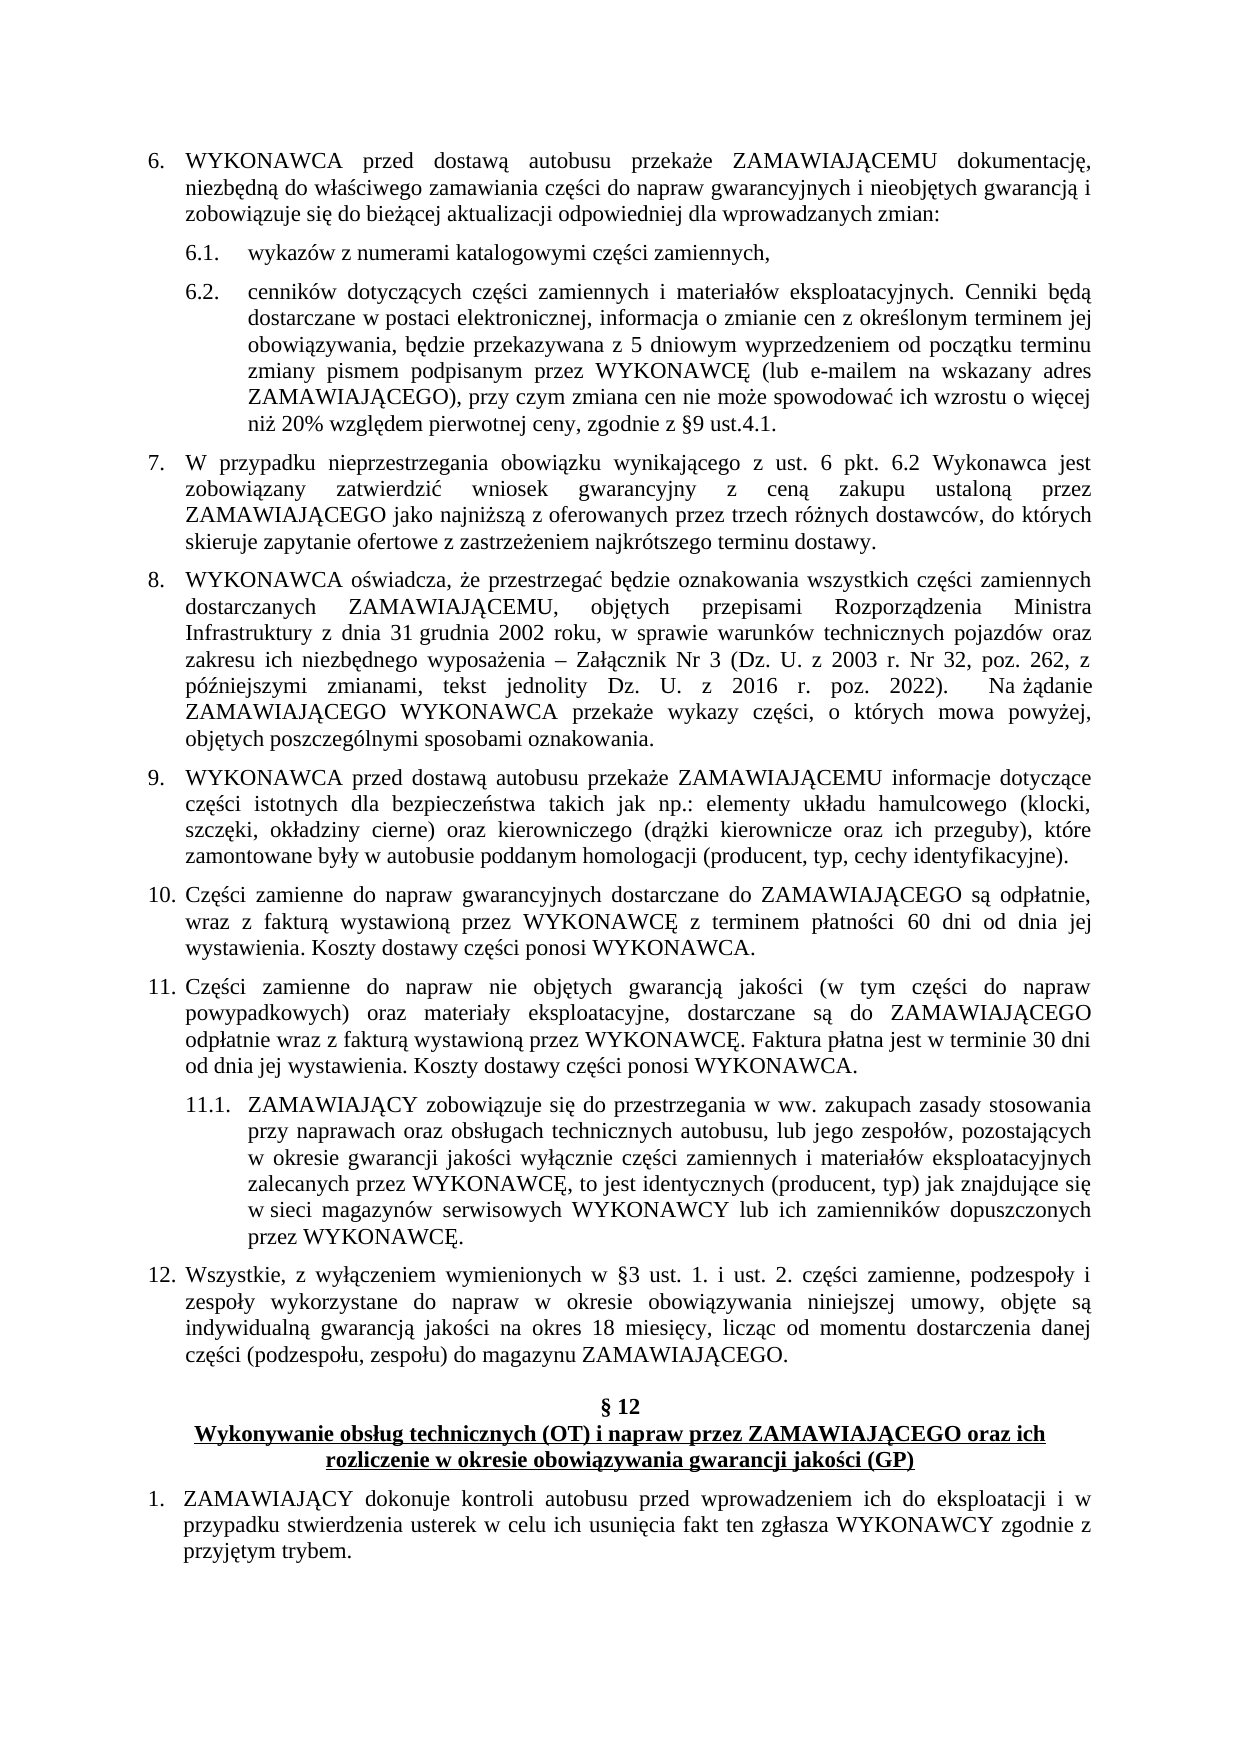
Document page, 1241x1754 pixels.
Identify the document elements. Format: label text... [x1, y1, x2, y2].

list W przypadku nieprzestrzegania obowiązku wynikającego z ust. 6 pkt. 6.2 Wykonawca jest zobowiązany zatwierdzić wniosek gwarancyjny z ceną zakupu ustaloną przez ZAMAWIAJĄCEGO jako najniższą z oferowanych przez trzech różnych dostawców, do których skieruje zapytanie ofertowe z zastrzeżeniem najkrótszego terminu dostawy. [148, 449, 1093, 554]
list ZAMAWIAJĄCY dokonuje kontroli autobusu przed wprowadzeniem ich do eksploatacji i w przypadku stwierdzenia usterek w celu ich usunięcia fakt ten zgłasza WYKONAWCY zgodnie z przyjętym trybem. [148, 1485, 1093, 1564]
text § 12 [148, 1393, 1093, 1420]
list Wszystkie, z wyłączeniem wymienionych w §3 ust. 1. i ust. 2. części zamienne, podzespoły i zespoły wykorzystane do napraw w okresie obowiązywania niniejszej umowy, objęte są indywidualną gwarancją jakości na okres 18 miesięcy, licząc od momentu dostarczenia danej części (podzespołu, zespołu) do magazynu ZAMAWIAJĄCEGO. [148, 1262, 1093, 1367]
list wykazów z numerami katalogowymi części zamiennych, [185, 239, 1093, 266]
list cenników dotyczących części zamiennych i materiałów eksploatacyjnych. Cenniki będą dostarczane w postaci elektronicznej, informacja o zmianie cen z określonym terminem jej obowiązywania, będzie przekazywana z 5 dniowym wyprzedzeniem od początku terminu zmiany pismem podpisanym przez WYKONAWCĘ (lub e-mailem na wskazany adres ZAMAWIAJĄCEGO), przy czym zmiana cen nie może spowodować ich wzrostu o więcej niż 20% względem pierwotnej ceny, zgodnie z §9 ust.4.1. [185, 278, 1093, 436]
list WYKONAWCA przed dostawą autobusu przekaże ZAMAWIAJĄCEMU informacje dotyczące części istotnych dla bezpieczeństwa takich jak np.: elementy układu hamulcowego (klocki, szczęki, okładziny cierne) oraz kierowniczego (drążki kierownicze oraz ich przeguby), które zamontowane były w autobusie poddanym homologacji (producent, typ, cechy identyfikacyjne). [148, 763, 1093, 869]
list Części zamienne do napraw gwarancyjnych dostarczane do ZAMAWIAJĄCEGO są odpłatnie, wraz z fakturą wystawioną przez WYKONAWCĘ z terminem płatności 60 dni od dnia jej wystawienia. Koszty dostawy części ponosi WYKONAWCA. [148, 881, 1093, 961]
text Wykonywanie obsług technicznych (OT) i napraw przez ZAMAWIAJĄCEGO oraz ich rozliczenie w okresie obowiązywania gwarancji jakości (GP) [148, 1420, 1093, 1472]
list ZAMAWIAJĄCY zobowiązuje się do przestrzegania w ww. zakupach zasady stosowania przy naprawach oraz obsługach technicznych autobusu, lub jego zespołów, pozostających w okresie gwarancji jakości wyłącznie części zamiennych i materiałów eksploatacyjnych zalecanych przez WYKONAWCĘ, to jest identycznych (producent, typ) jak znajdujące się w sieci magazynów serwisowych WYKONAWCY lub ich zamienników dopuszczonych przez WYKONAWCĘ. [185, 1091, 1093, 1249]
list WYKONAWCA przed dostawą autobusu przekaże ZAMAWIAJĄCEMU dokumentację, niezbędną do właściwego zamawiania części do napraw gwarancyjnych i nieobjętych gwarancją i zobowiązuje się do bieżącej aktualizacji odpowiedniej dla wprowadzanych zmian: [148, 148, 1093, 227]
list WYKONAWCA oświadcza, że przestrzegać będzie oznakowania wszystkich części zamiennych dostarczanych ZAMAWIAJĄCEMU, objętych przepisami Rozporządzenia Ministra Infrastruktury z dnia 31 grudnia 2002 roku, w sprawie warunków technicznych pojazdów oraz zakresu ich niezbędnego wyposażenia – Załącznik Nr 3 (Dz. U. z 2003 r. Nr 32, poz. 262, z późniejszymi zmianami, tekst jednolity Dz. U. z 2016 r. poz. 2022). Na żądanie ZAMAWIAJĄCEGO WYKONAWCA przekaże wykazy części, o których mowa powyżej, objętych poszczególnymi sposobami oznakowania. [148, 567, 1093, 751]
list Części zamienne do napraw nie objętych gwarancją jakości (w tym części do napraw powypadkowych) oraz materiały eksploatacyjne, dostarczane są do ZAMAWIAJĄCEGO odpłatnie wraz z fakturą wystawioną przez WYKONAWCĘ. Faktura płatna jest w terminie 30 dni od dnia jej wystawienia. Koszty dostawy części ponosi WYKONAWCA. [148, 973, 1093, 1078]
